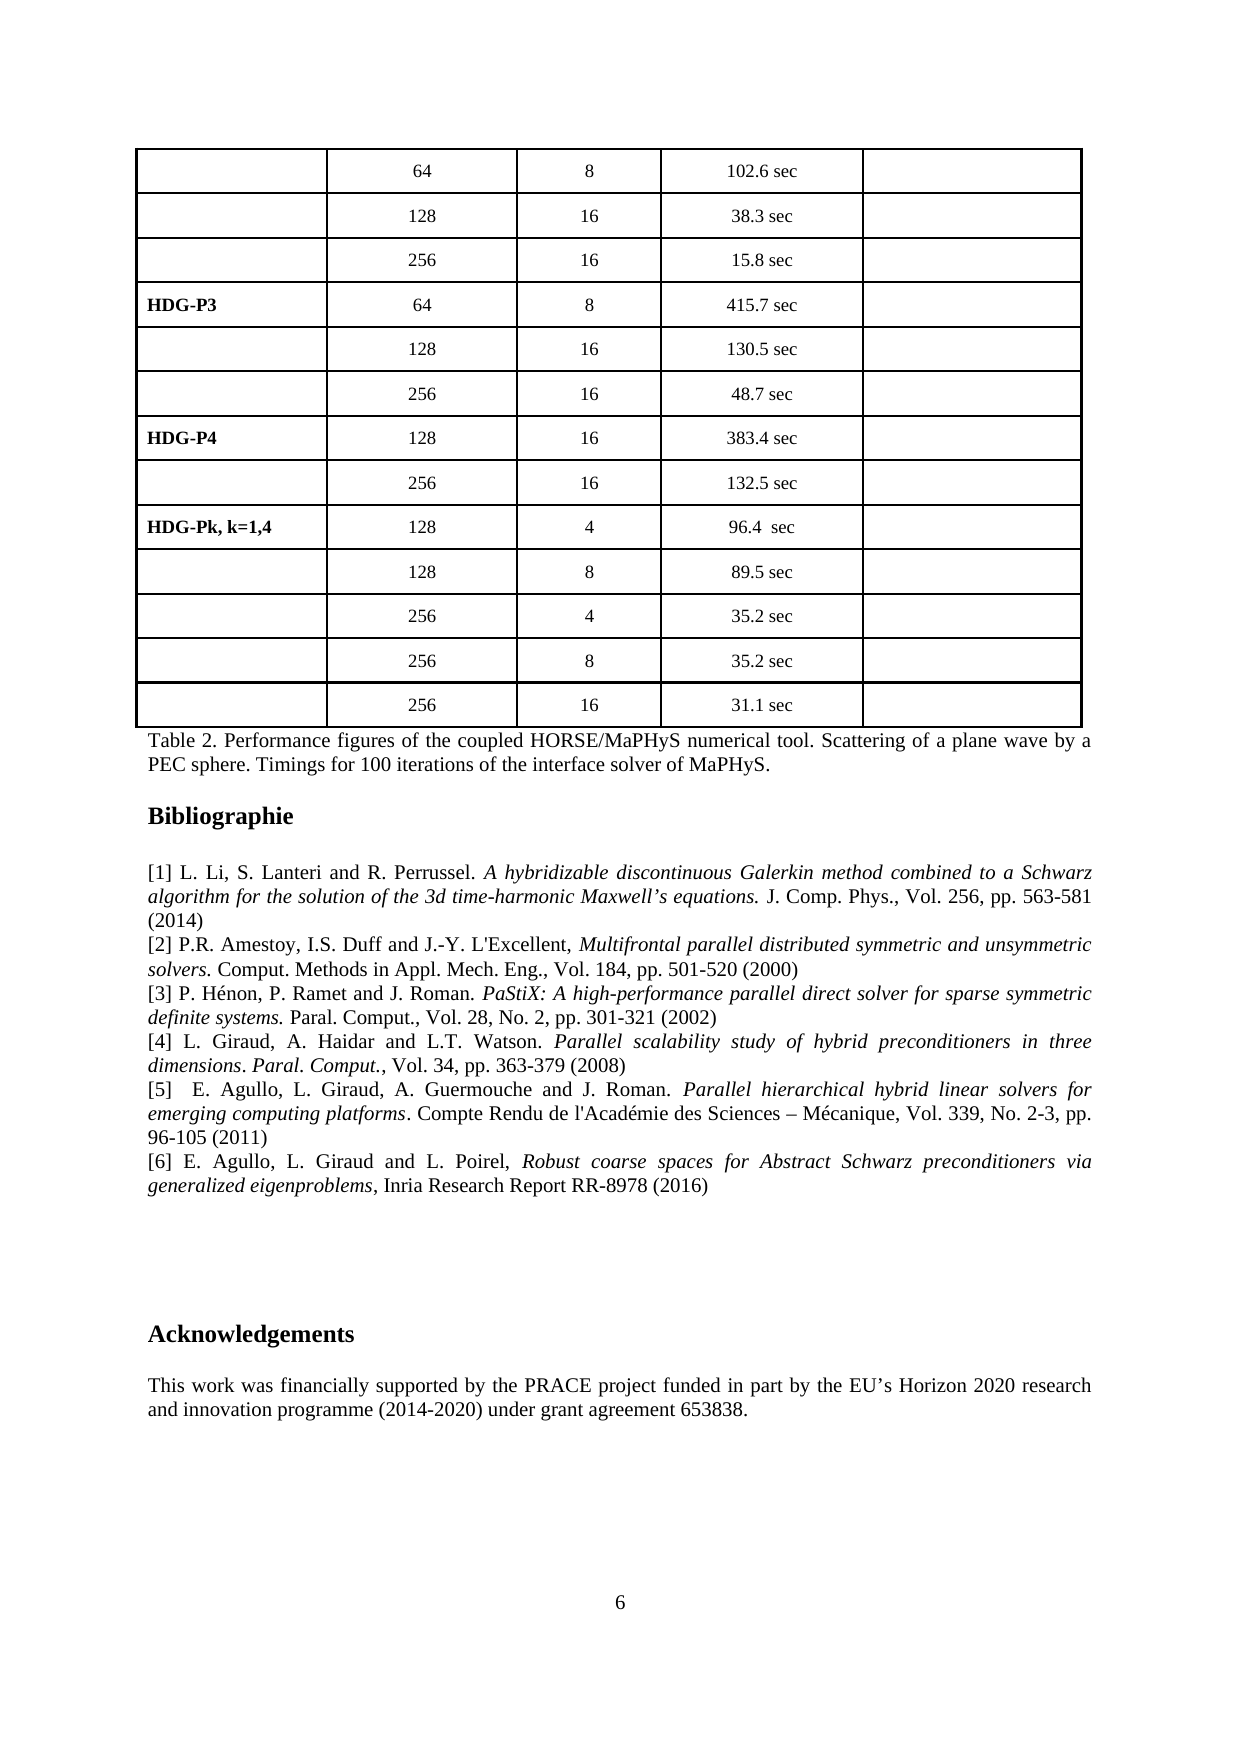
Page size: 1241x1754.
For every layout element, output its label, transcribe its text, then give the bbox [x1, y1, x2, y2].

subtitle Bibliographie [148, 801, 1092, 830]
table_cell 130.5 sec [662, 328, 862, 370]
table_cell 38.3 sec [662, 194, 862, 237]
text This work was financially supported by the PRACE project funded in part by the EU’s Horizon 2020 research and innovation programme (2014-2020) under grant agreement 653838. [148, 1373, 1092, 1421]
table_cell 128 [328, 550, 516, 592]
table_cell 8 [518, 550, 660, 592]
table_cell 128 [328, 506, 516, 548]
text [4] L. Giraud, A. Haidar and L.T. Watson. Parallel scalability study of hybrid preconditioners in three dimensions. Paral. Comput., Vol. 34, pp. 363-379 (2008) [148, 1029, 1092, 1077]
table_cell 31.1 sec [662, 684, 862, 726]
table_cell HDG-Pk, k=1,4 [138, 506, 326, 548]
table_cell [864, 550, 1080, 592]
table_cell [138, 461, 326, 503]
table_cell 16 [518, 372, 660, 414]
table_cell 64 [328, 150, 516, 192]
text [6] E. Agullo, L. Giraud and L. Poirel, Robust coarse spaces for Abstract Schwarz preconditioners via generalized eigenproblems, Inria Research Report RR-8978 (2016) [148, 1149, 1092, 1197]
table_cell 128 [328, 328, 516, 370]
table_cell 35.2 sec [662, 595, 862, 637]
table_cell [864, 639, 1080, 681]
table_cell [864, 417, 1080, 459]
table_cell 256 [328, 239, 516, 281]
text Table 2. Performance figures of the coupled HORSE/MaPHyS numerical tool. Scattering of a plane wave by a PEC sphere. Timings for 100 iterations of the interface solver of MaPHyS. [148, 728, 1092, 776]
text [5] E. Agullo, L. Giraud, A. Guermouche and J. Roman. Parallel hierarchical hybrid linear solvers for emerging computing platforms. Compte Rendu de l'Académie des Sciences – Mécanique, Vol. 339, No. 2-3, pp. 96-105 (2011) [148, 1077, 1092, 1149]
table_cell 16 [518, 461, 660, 503]
table_cell 89.5 sec [662, 550, 862, 592]
table_cell [138, 150, 326, 192]
table_cell [864, 328, 1080, 370]
table_cell 8 [518, 283, 660, 326]
table_cell 16 [518, 417, 660, 459]
table_cell HDG-P3 [138, 283, 326, 326]
table_cell 16 [518, 194, 660, 237]
table_cell [864, 194, 1080, 237]
table_cell 16 [518, 684, 660, 726]
table_cell 383.4 sec [662, 417, 862, 459]
table_cell 4 [518, 506, 660, 548]
table_cell [864, 372, 1080, 414]
table_cell 16 [518, 239, 660, 281]
table_cell [138, 328, 326, 370]
table_cell [864, 461, 1080, 503]
table_cell [864, 239, 1080, 281]
table_cell 128 [328, 417, 516, 459]
table_cell 96.4 sec [662, 506, 862, 548]
table_cell [864, 684, 1080, 726]
table_cell [138, 595, 326, 637]
text Acknowledgements [148, 1319, 1092, 1348]
text [2] P.R. Amestoy, I.S. Duff and J.-Y. L'Excellent, Multifrontal parallel distributed symmetric and unsymmetric solvers. Comput. Methods in Appl. Mech. Eng., Vol. 184, pp. 501-520 (2000) [148, 932, 1092, 981]
table_cell [864, 506, 1080, 548]
table_cell 4 [518, 595, 660, 637]
table_cell [138, 194, 326, 237]
table_cell 132.5 sec [662, 461, 862, 503]
table_cell [138, 684, 326, 726]
table_cell [138, 239, 326, 281]
table_cell HDG-P4 [138, 417, 326, 459]
table_cell 256 [328, 595, 516, 637]
table_cell [138, 550, 326, 592]
table_cell 128 [328, 194, 516, 237]
table_cell 16 [518, 328, 660, 370]
table_cell 102.6 sec [662, 150, 862, 192]
table_cell [138, 372, 326, 414]
table_cell 256 [328, 461, 516, 503]
table_cell 35.2 sec [662, 639, 862, 681]
table_cell 256 [328, 372, 516, 414]
table_cell 15.8 sec [662, 239, 862, 281]
table_cell [864, 595, 1080, 637]
table_cell 8 [518, 639, 660, 681]
table_cell [864, 150, 1080, 192]
text [3] P. Hénon, P. Ramet and J. Roman. PaStiX: A high-performance parallel direct solver for sparse symmetric definite systems. Paral. Comput., Vol. 28, No. 2, pp. 301-321 (2002) [148, 981, 1092, 1029]
table_cell 48.7 sec [662, 372, 862, 414]
table_cell 8 [518, 150, 660, 192]
table_cell [138, 639, 326, 681]
table_cell 64 [328, 283, 516, 326]
table_cell 256 [328, 684, 516, 726]
text [1] L. Li, S. Lanteri and R. Perrussel. A hybridizable discontinuous Galerkin method combined to a Schwarz algorithm for the solution of the 3d time-harmonic Maxwell’s equations. J. Comp. Phys., Vol. 256, pp. 563-581 (2014) [148, 860, 1092, 932]
table_cell 415.7 sec [662, 283, 862, 326]
table_cell [864, 283, 1080, 326]
table_cell 256 [328, 639, 516, 681]
